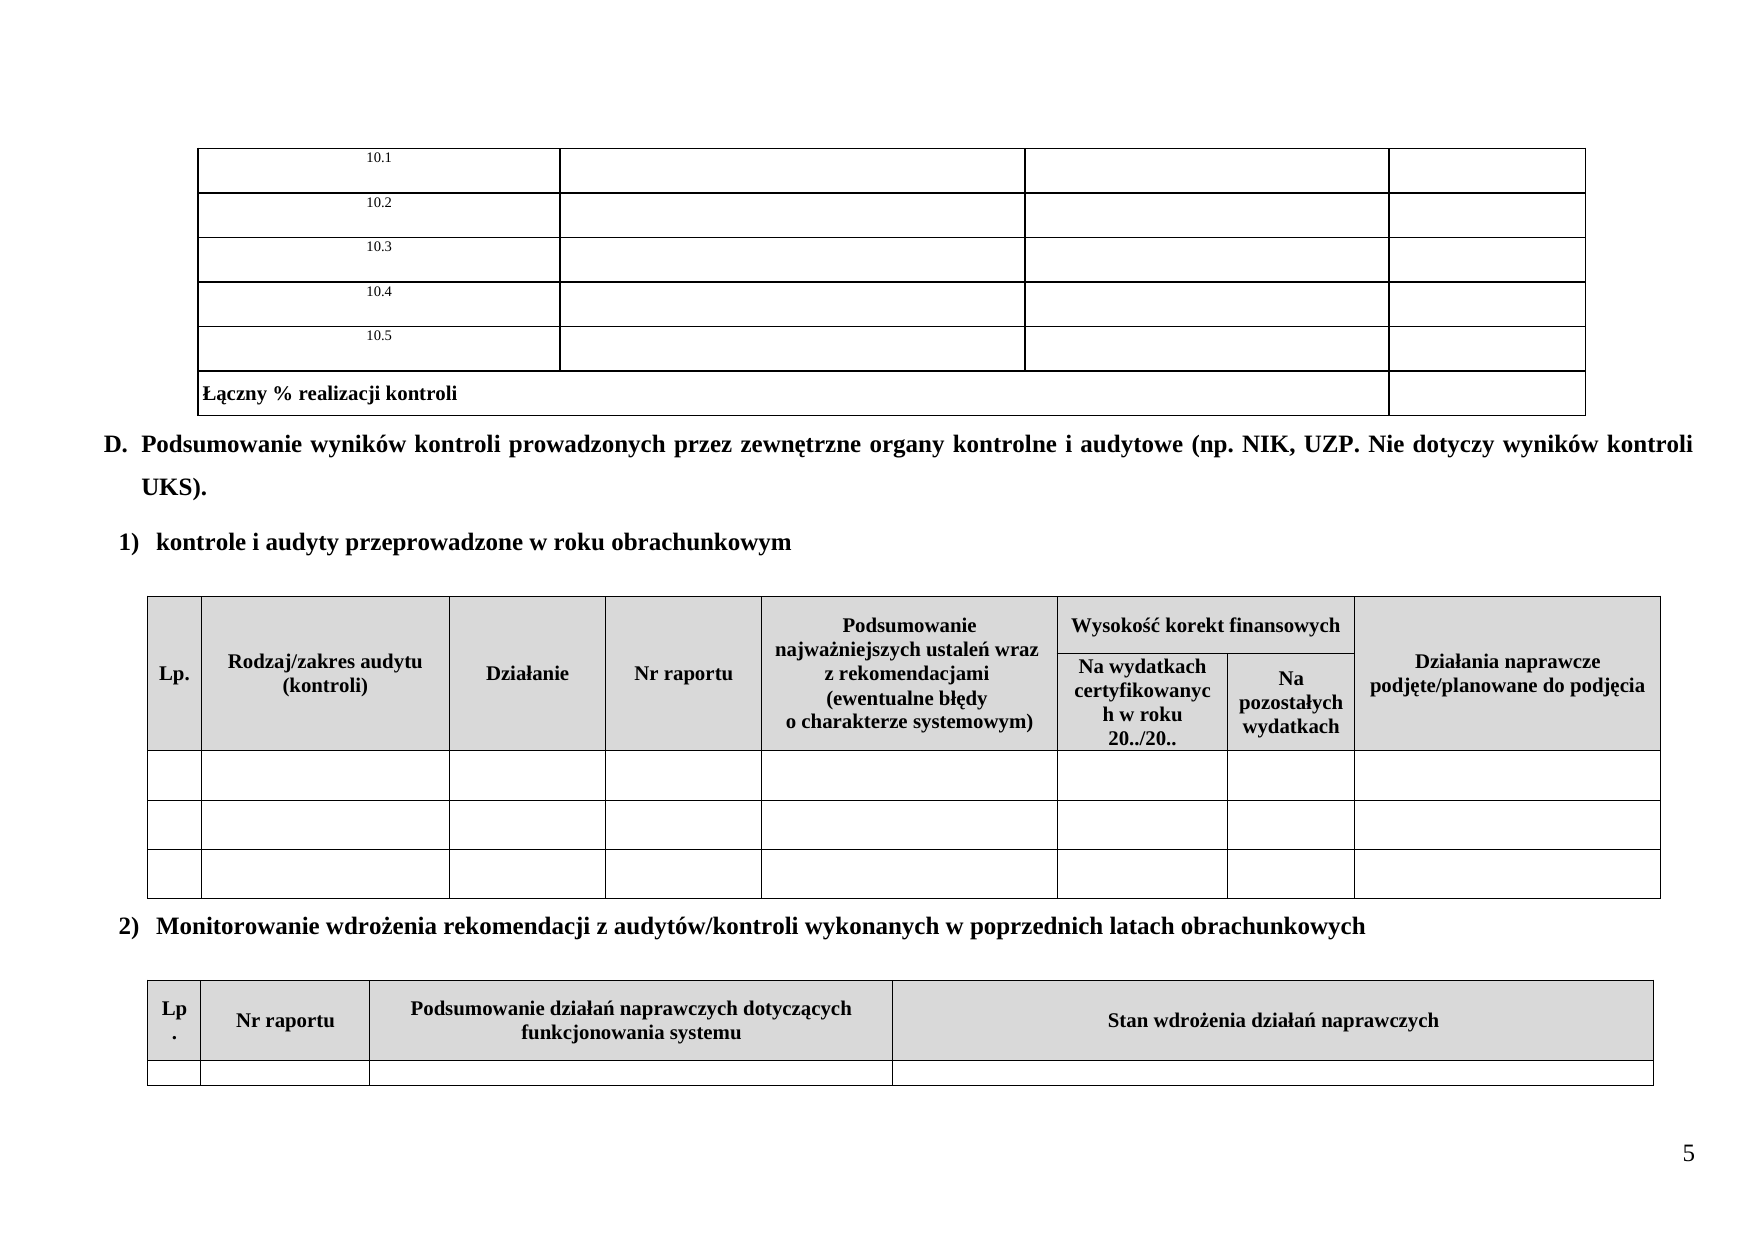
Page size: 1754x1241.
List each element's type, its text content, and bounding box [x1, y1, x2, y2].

list kontrole i audyty przeprowadzone w roku obrachunkowym [118, 527, 1695, 556]
table_cell [561, 283, 1024, 326]
table_cell [1058, 801, 1227, 849]
table_cell [1026, 194, 1388, 237]
table_cell [1058, 850, 1227, 898]
table_cell [450, 751, 605, 799]
table_cell [1390, 372, 1585, 414]
list Podsumowanie wyników kontroli prowadzonych przez zewnętrzne organy kontrolne i audytowe (np. NIK, UZP. Nie dotyczy wyników kontroli UKS). [103, 429, 1695, 501]
table_cell [1390, 283, 1585, 326]
table_header Lp. [148, 981, 200, 1060]
table_cell [450, 801, 605, 849]
list Monitorowanie wdrożenia rekomendacji z audytów/kontroli wykonanych w poprzednich latach obrachunkowych [118, 911, 1695, 940]
table_cell [1390, 238, 1585, 281]
table_cell [148, 850, 201, 898]
table_cell Łączny % realizacji kontroli [199, 372, 1388, 414]
table_cell 10.1 [199, 149, 559, 192]
table_header Nr raportu [606, 597, 761, 750]
table_cell [1228, 801, 1354, 849]
table_cell [1355, 801, 1660, 849]
table_cell [1355, 751, 1660, 799]
table_cell [762, 751, 1057, 799]
table_cell [561, 194, 1024, 237]
table_cell [893, 1061, 1653, 1085]
table_cell Na wydatkach certyfikowanych w roku 20../20.. [1058, 654, 1227, 750]
table_cell [1228, 850, 1354, 898]
table_cell [1390, 149, 1585, 192]
table_cell [561, 149, 1024, 192]
table_header Stan wdrożenia działań naprawczych [893, 981, 1653, 1060]
table_cell 10.2 [199, 194, 559, 237]
table_cell [606, 850, 761, 898]
table_header Podsumowanie działań naprawczych dotyczących funkcjonowania systemu [370, 981, 892, 1060]
table_cell [202, 751, 449, 799]
table_cell [1026, 238, 1388, 281]
table_cell [606, 751, 761, 799]
table_header Działania naprawcze podjęte/planowane do podjęcia [1355, 597, 1660, 750]
table_header Lp. [148, 597, 201, 750]
table_cell [1026, 283, 1388, 326]
table_cell Na pozostałych wydatkach [1228, 654, 1354, 750]
table_cell [148, 801, 201, 849]
table_cell [762, 850, 1057, 898]
table_cell [606, 801, 761, 849]
table_cell 10.3 [199, 238, 559, 281]
table_cell [202, 801, 449, 849]
table_cell [202, 850, 449, 898]
table_cell [561, 327, 1024, 370]
table_cell [450, 850, 605, 898]
table_header Rodzaj/zakres audytu (kontroli) [202, 597, 449, 750]
table_cell [1026, 149, 1388, 192]
table_cell [1390, 194, 1585, 237]
table_cell 10.4 [199, 283, 559, 326]
table_cell [148, 1061, 200, 1085]
table_cell 10.5 [199, 327, 559, 370]
table_header Działanie [450, 597, 605, 750]
table_header Nr raportu [201, 981, 369, 1060]
table_cell [1390, 327, 1585, 370]
table_cell [201, 1061, 369, 1085]
table_header Podsumowanie najważniejszych ustaleń wraz z rekomendacjami (ewentualne błędy o charakterze systemowym) [762, 597, 1057, 750]
table_header Wysokość korekt finansowych [1058, 597, 1354, 653]
table_cell [762, 801, 1057, 849]
table_cell [1228, 751, 1354, 799]
table_cell [1355, 850, 1660, 898]
table_cell [1058, 751, 1227, 799]
table_cell [561, 238, 1024, 281]
table_cell [370, 1061, 892, 1085]
table_cell [148, 751, 201, 799]
table_cell [1026, 327, 1388, 370]
